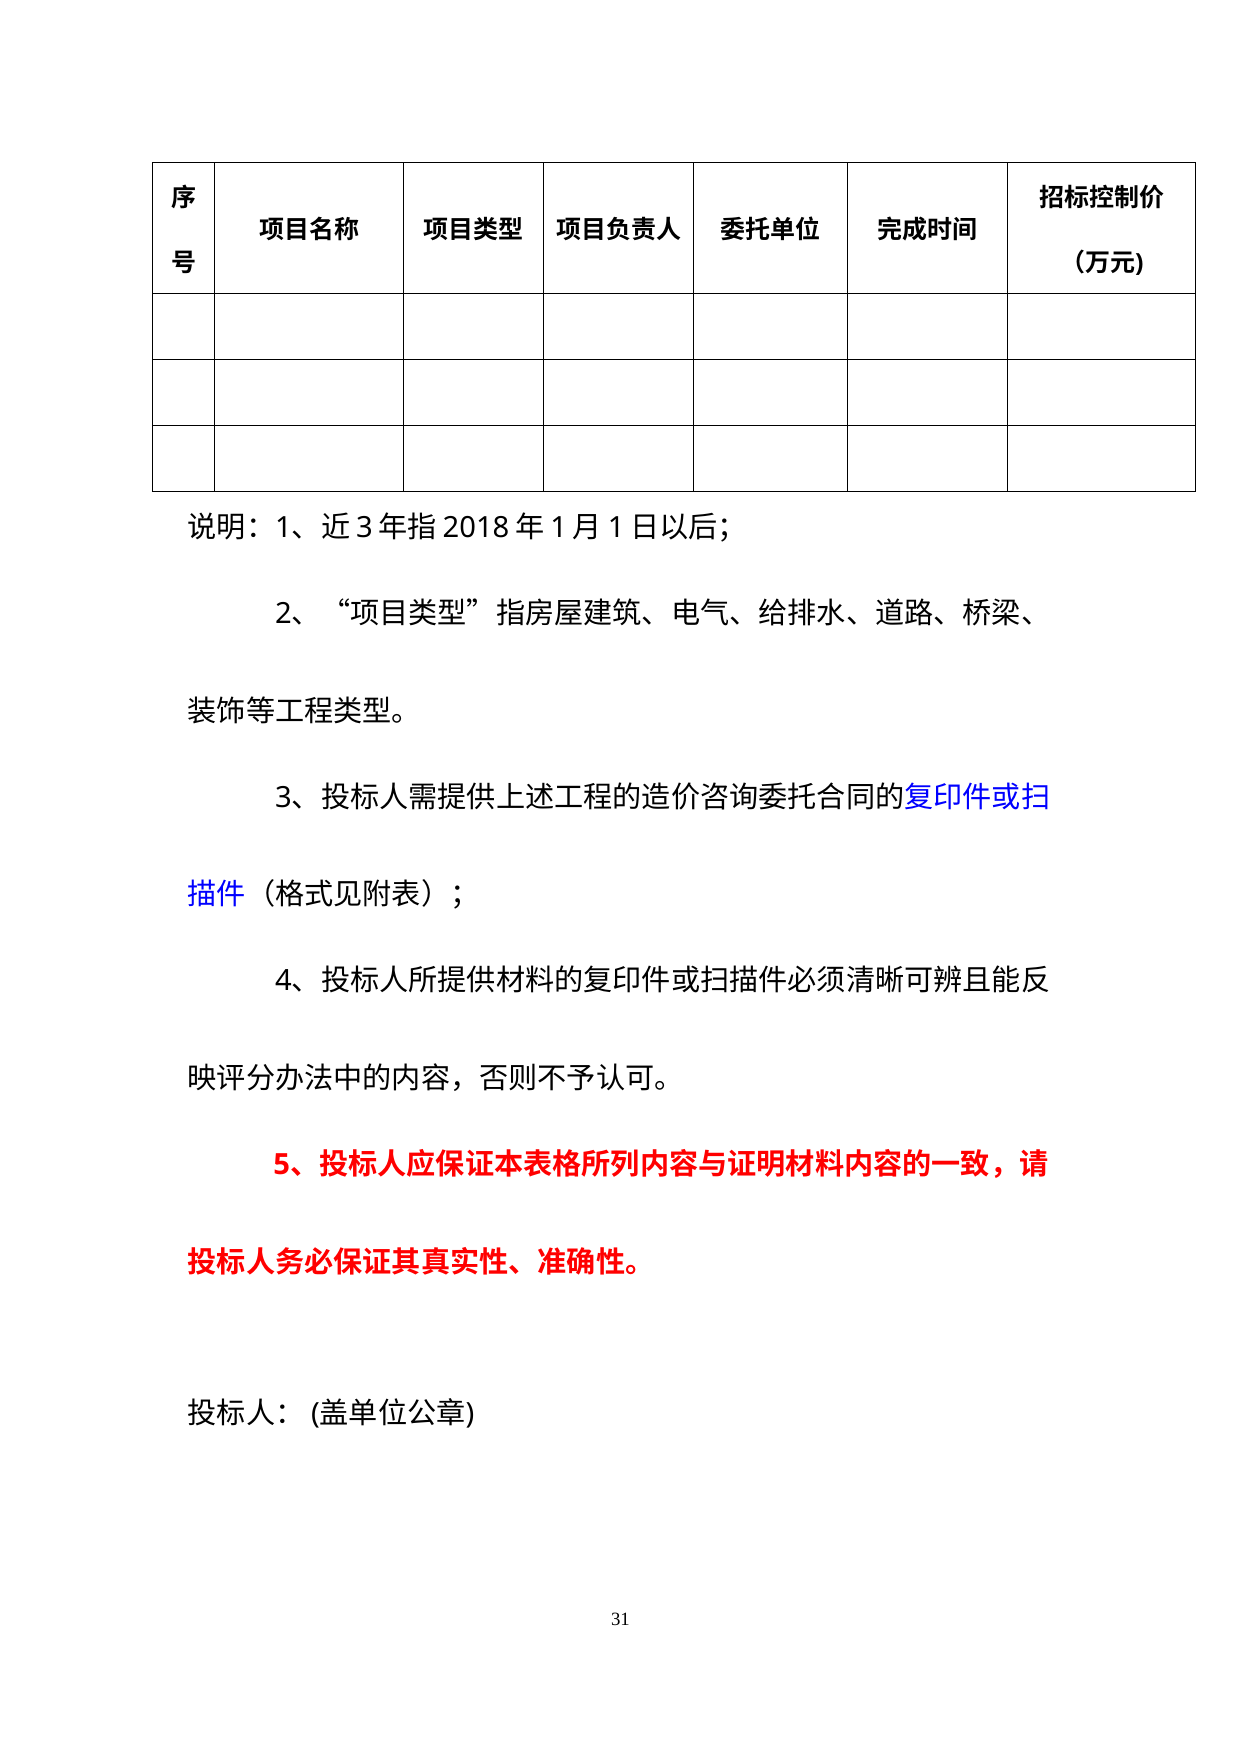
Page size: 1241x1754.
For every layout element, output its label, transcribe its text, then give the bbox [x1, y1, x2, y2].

table_cell [404, 294, 543, 359]
table_cell [1008, 294, 1195, 359]
table_cell [1008, 360, 1195, 425]
table_cell [215, 294, 403, 359]
table_header 项目名称 [215, 163, 403, 293]
table_cell [848, 360, 1007, 425]
text 投标人： (盖单位公章) [187, 1378, 1053, 1443]
table_header 项目负责人 [544, 163, 693, 293]
table_cell [544, 426, 693, 491]
table_cell [694, 426, 847, 491]
text 3、投标人需提供上述工程的造价咨询委托合同的复印件或扫描件（格式见附表）； [187, 762, 1053, 924]
table_cell [694, 360, 847, 425]
text 4、投标人所提供材料的复印件或扫描件必须清晰可辨且能反映评分办法中的内容，否则不予认可。 [187, 946, 1053, 1108]
table_cell [848, 426, 1007, 491]
table_cell [153, 426, 214, 491]
table_cell [1008, 426, 1195, 491]
table_cell [404, 426, 543, 491]
table_cell [153, 294, 214, 359]
table_header 项目类型 [404, 163, 543, 293]
text 说明：1、近3年指2018年1月1日以后； [187, 492, 1053, 557]
table_header 完成时间 [848, 163, 1007, 293]
table_cell [215, 426, 403, 491]
table_cell [544, 360, 693, 425]
table_cell [215, 360, 403, 425]
table_cell [153, 360, 214, 425]
table_header 招标控制价 （万元) [1008, 163, 1195, 293]
table_header 序号 [153, 163, 214, 293]
table_cell [544, 294, 693, 359]
table_cell [694, 294, 847, 359]
table_cell [404, 360, 543, 425]
table_header 委托单位 [694, 163, 847, 293]
text 2、“项目类型”指房屋建筑、电气、给排水、道路、桥梁、装饰等工程类型。 [187, 578, 1053, 741]
table_cell [848, 294, 1007, 359]
text 5、投标人应保证本表格所列内容与证明材料内容的一致，请投标人务必保证其真实性、准确性。 [187, 1129, 1053, 1292]
